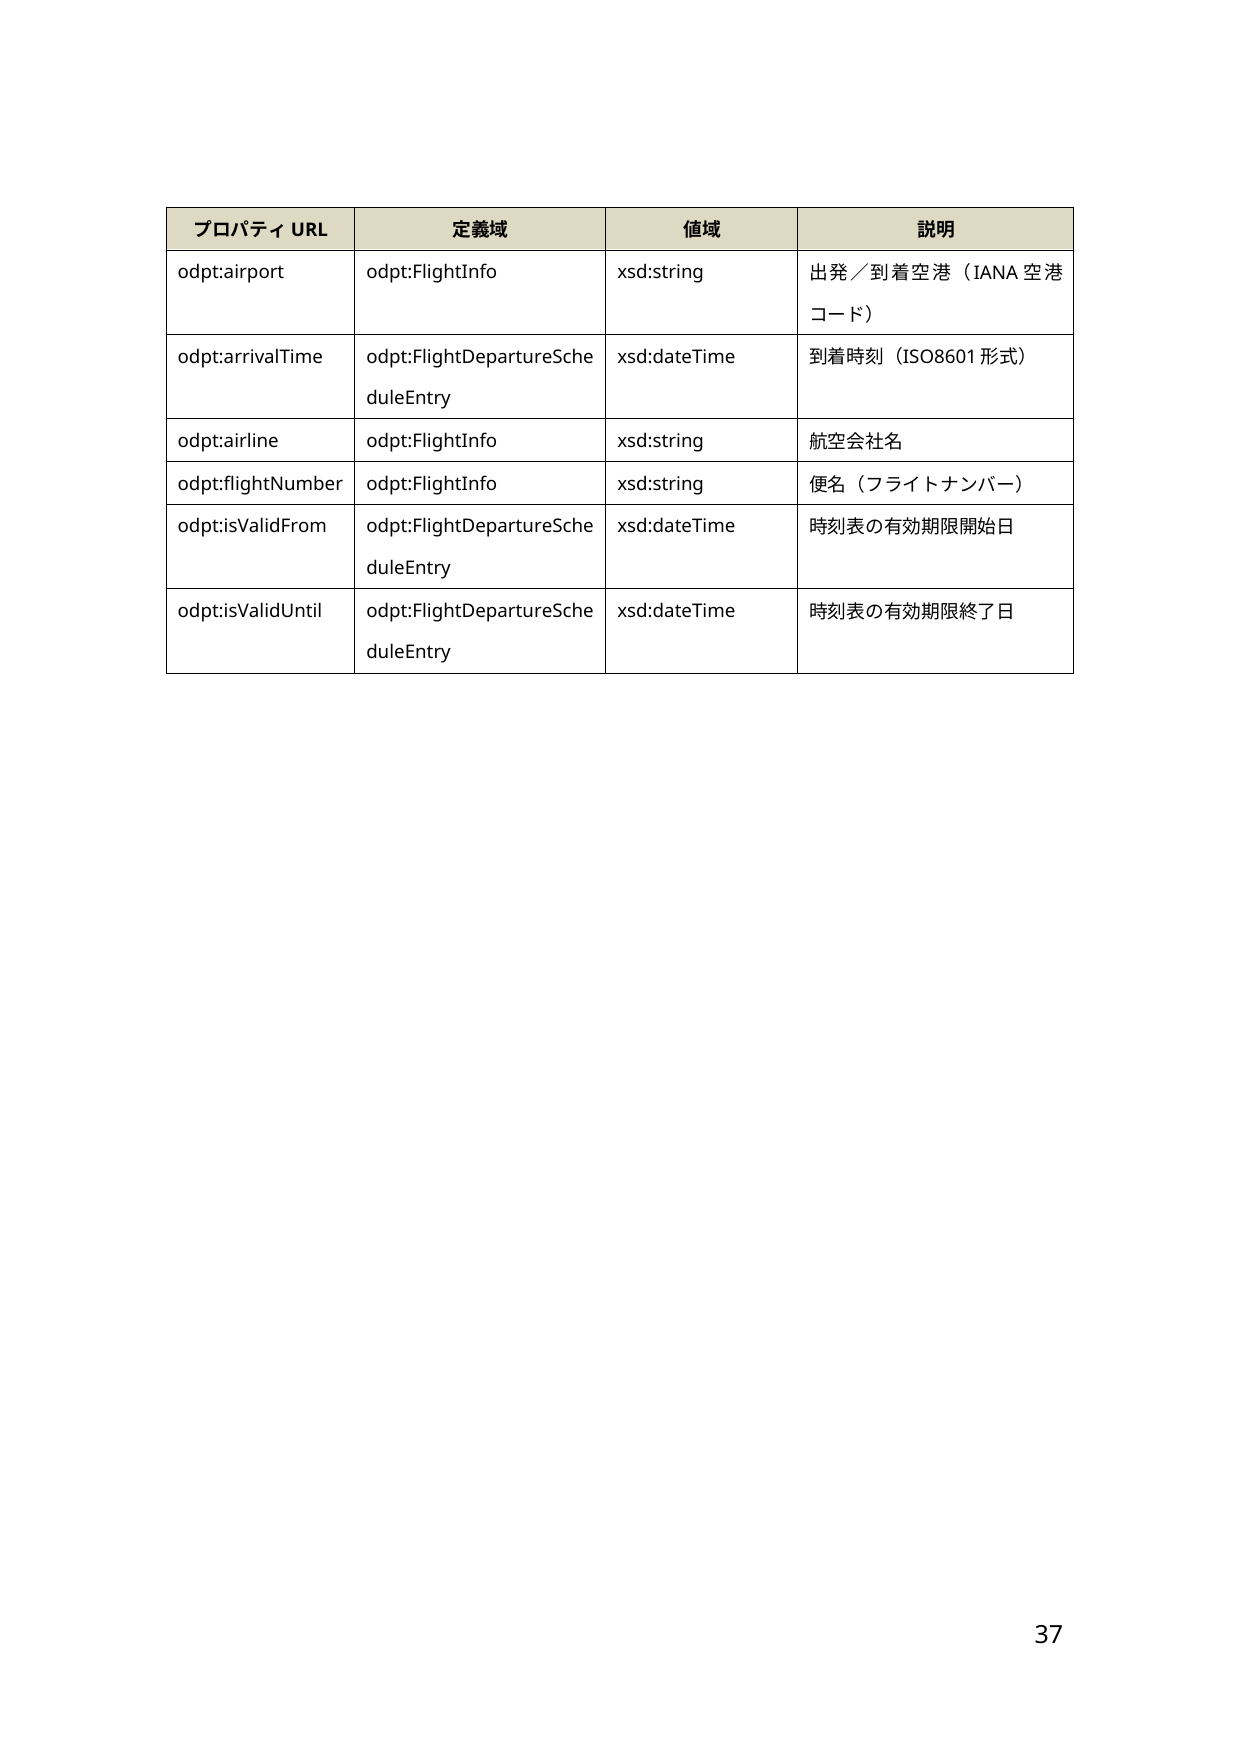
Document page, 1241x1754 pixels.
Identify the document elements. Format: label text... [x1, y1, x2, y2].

table_cell odpt:FlightInfo [355, 419, 605, 461]
table_cell odpt:FlightDepartureScheduleEntry [355, 505, 605, 588]
table_cell odpt:isValidFrom [167, 505, 354, 588]
table_cell odpt:arrivalTime [167, 335, 354, 418]
table_cell odpt:airport [167, 251, 354, 334]
table_cell xsd:dateTime [606, 335, 797, 418]
table_cell xsd:dateTime [606, 589, 797, 672]
table_cell xsd:string [606, 251, 797, 334]
table_cell odpt:isValidUntil [167, 589, 354, 672]
table_cell 便名（フライトナンバー） [798, 462, 1073, 504]
table_cell 到着時刻（ISO8601形式） [798, 335, 1073, 418]
table_cell 時刻表の有効期限開始日 [798, 505, 1073, 588]
table_cell xsd:string [606, 462, 797, 504]
table_cell odpt:airline [167, 419, 354, 461]
table_header 定義域 [355, 208, 605, 249]
table_header プロパティURL [167, 208, 354, 249]
table_cell odpt:flightNumber [167, 462, 354, 504]
table_cell xsd:string [606, 419, 797, 461]
table_cell 時刻表の有効期限終了日 [798, 589, 1073, 672]
table_cell 航空会社名 [798, 419, 1073, 461]
table_cell odpt:FlightDepartureScheduleEntry [355, 335, 605, 418]
table_cell 出発／到着空港（IANA空港コード） [798, 251, 1073, 334]
table_cell odpt:FlightInfo [355, 251, 605, 334]
table_header 値域 [606, 208, 797, 249]
table_cell odpt:FlightInfo [355, 462, 605, 504]
table_cell odpt:FlightDepartureScheduleEntry [355, 589, 605, 672]
table_cell xsd:dateTime [606, 505, 797, 588]
table_header 説明 [798, 208, 1073, 249]
